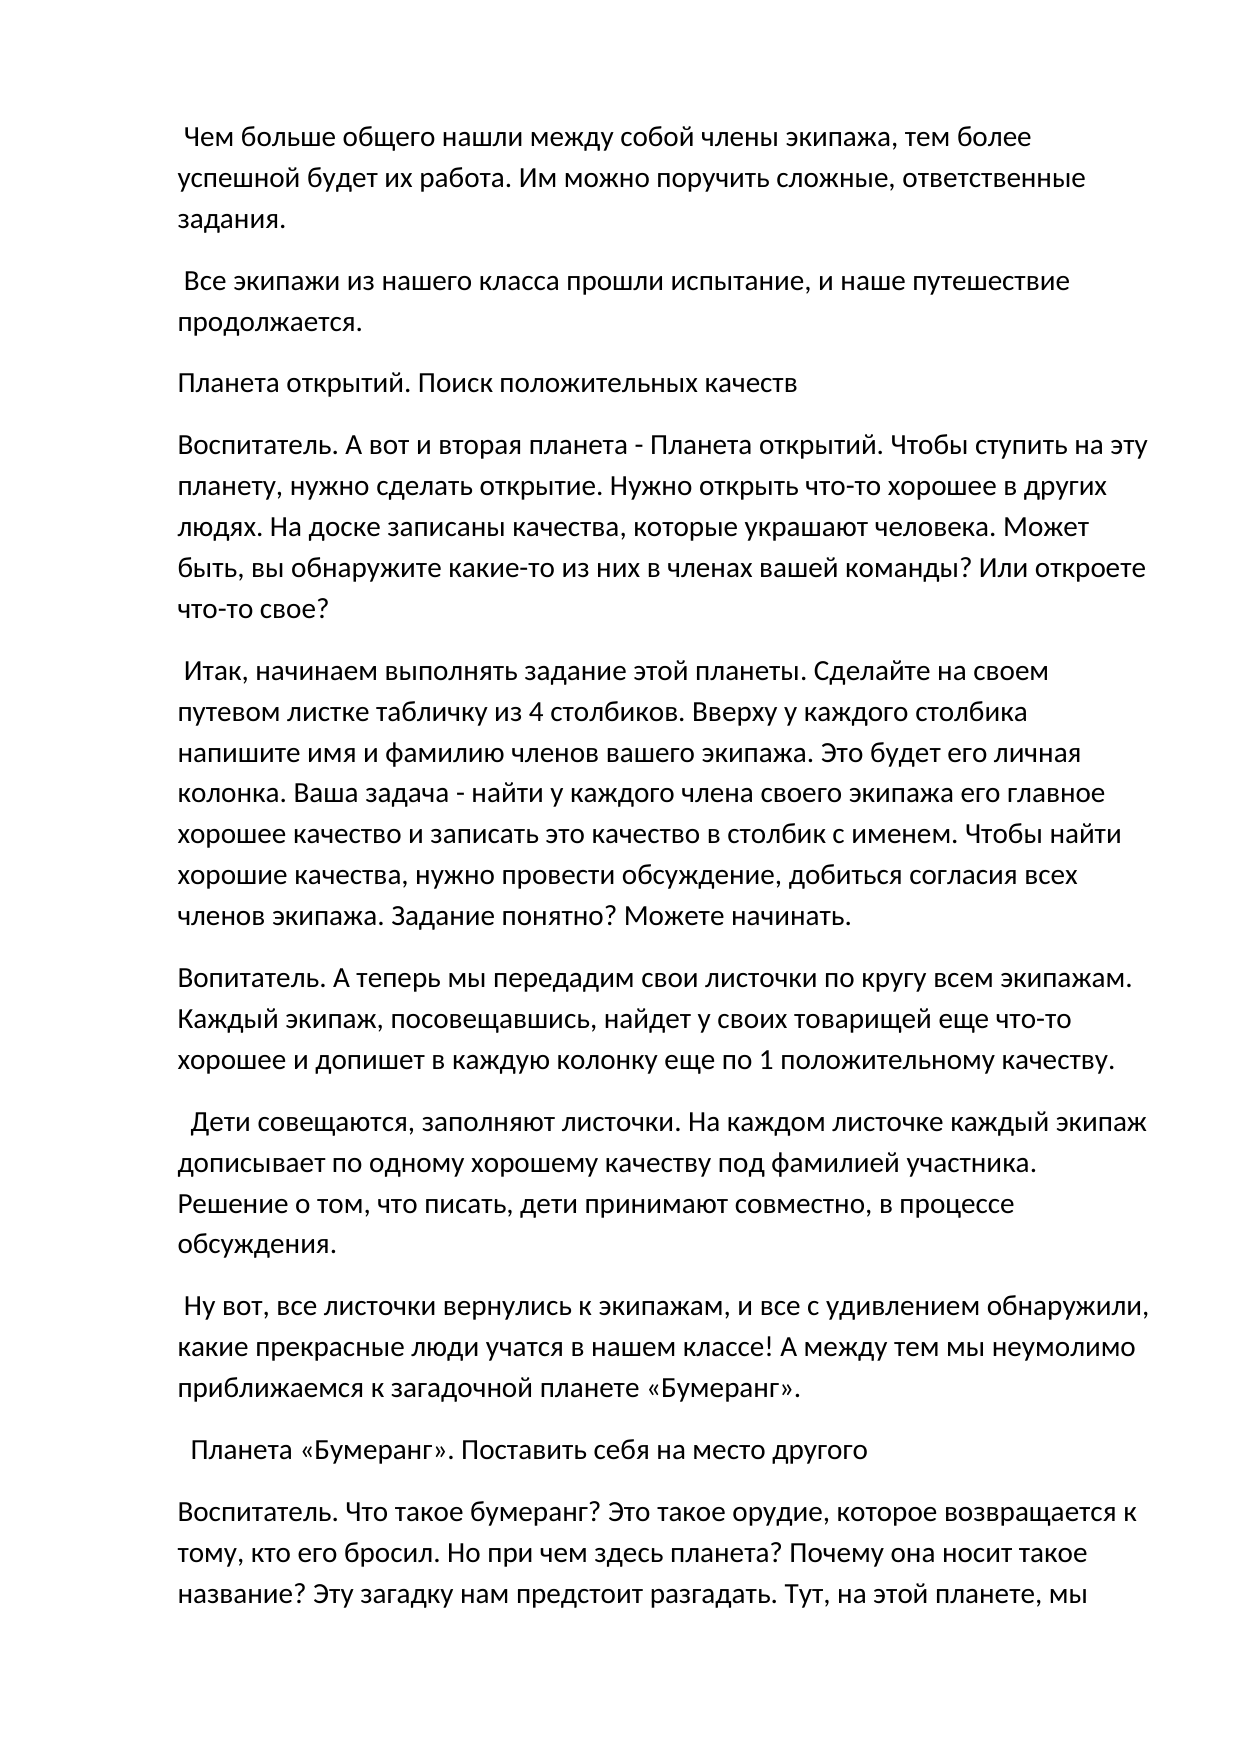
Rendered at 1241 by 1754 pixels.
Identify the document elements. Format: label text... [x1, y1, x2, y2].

text Планета «Бумеранг». Поставить себя на место другого [177, 1431, 1152, 1467]
text Дети совещаются, заполняют листочки. На каждом листочке каждый экипаж дописывает по одному хорошему качеству под фамилией участника. Решение о том, что писать, дети принимают совместно, в процессе обсуждения. [177, 1103, 1152, 1261]
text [177, 1493, 1152, 1610]
text Вопитатель. А теперь мы передадим свои листочки по кругу всем экипажам. Каждый экипаж, посовещавшись, найдет у своих товарищей еще что-то хорошее и допишет в каждую колонку еще по 1 положительному качеству. [177, 959, 1152, 1077]
text Планета открытий. Поиск положительных качеств [177, 364, 1152, 400]
text Итак, начинаем выполнять задание этой планеты. Сделайте на своем путевом листке табличку из 4 столбиков. Вверху у каждого столбика напишите имя и фамилию членов вашего экипажа. Это будет его личная колонка. Ваша задача - найти у каждого члена своего экипажа его главное хорошее качество и записать это качество в столбик с именем. Чтобы найти хорошие качества, нужно провести обсуждение, добиться согласия всех членов экипажа. Задание понятно? Можете начинать. [177, 652, 1152, 933]
text Все экипажи из нашего класса прошли испытание, и наше путешествие продолжается. [177, 262, 1152, 338]
text Чем больше общего нашли между собой члены экипажа, тем более успешной будет их работа. Им можно поручить сложные, ответственные задания. [177, 118, 1152, 236]
text Ну вот, все листочки вернулись к экипажам, и все с удивлением обнаружили, какие прекрасные люди учатся в нашем классе! А между тем мы неумолимо приближаемся к загадочной планете «Бумеранг». [177, 1287, 1152, 1405]
text Воспитатель. А вот и вторая планета - Планета открытий. Чтобы ступить на эту планету, нужно сделать открытие. Нужно открыть что-то хорошее в других людях. На доске записаны качества, которые украшают человека. Может быть, вы обнаружите какие-то из них в членах вашей команды? Или откроете что-то свое? [177, 426, 1152, 626]
